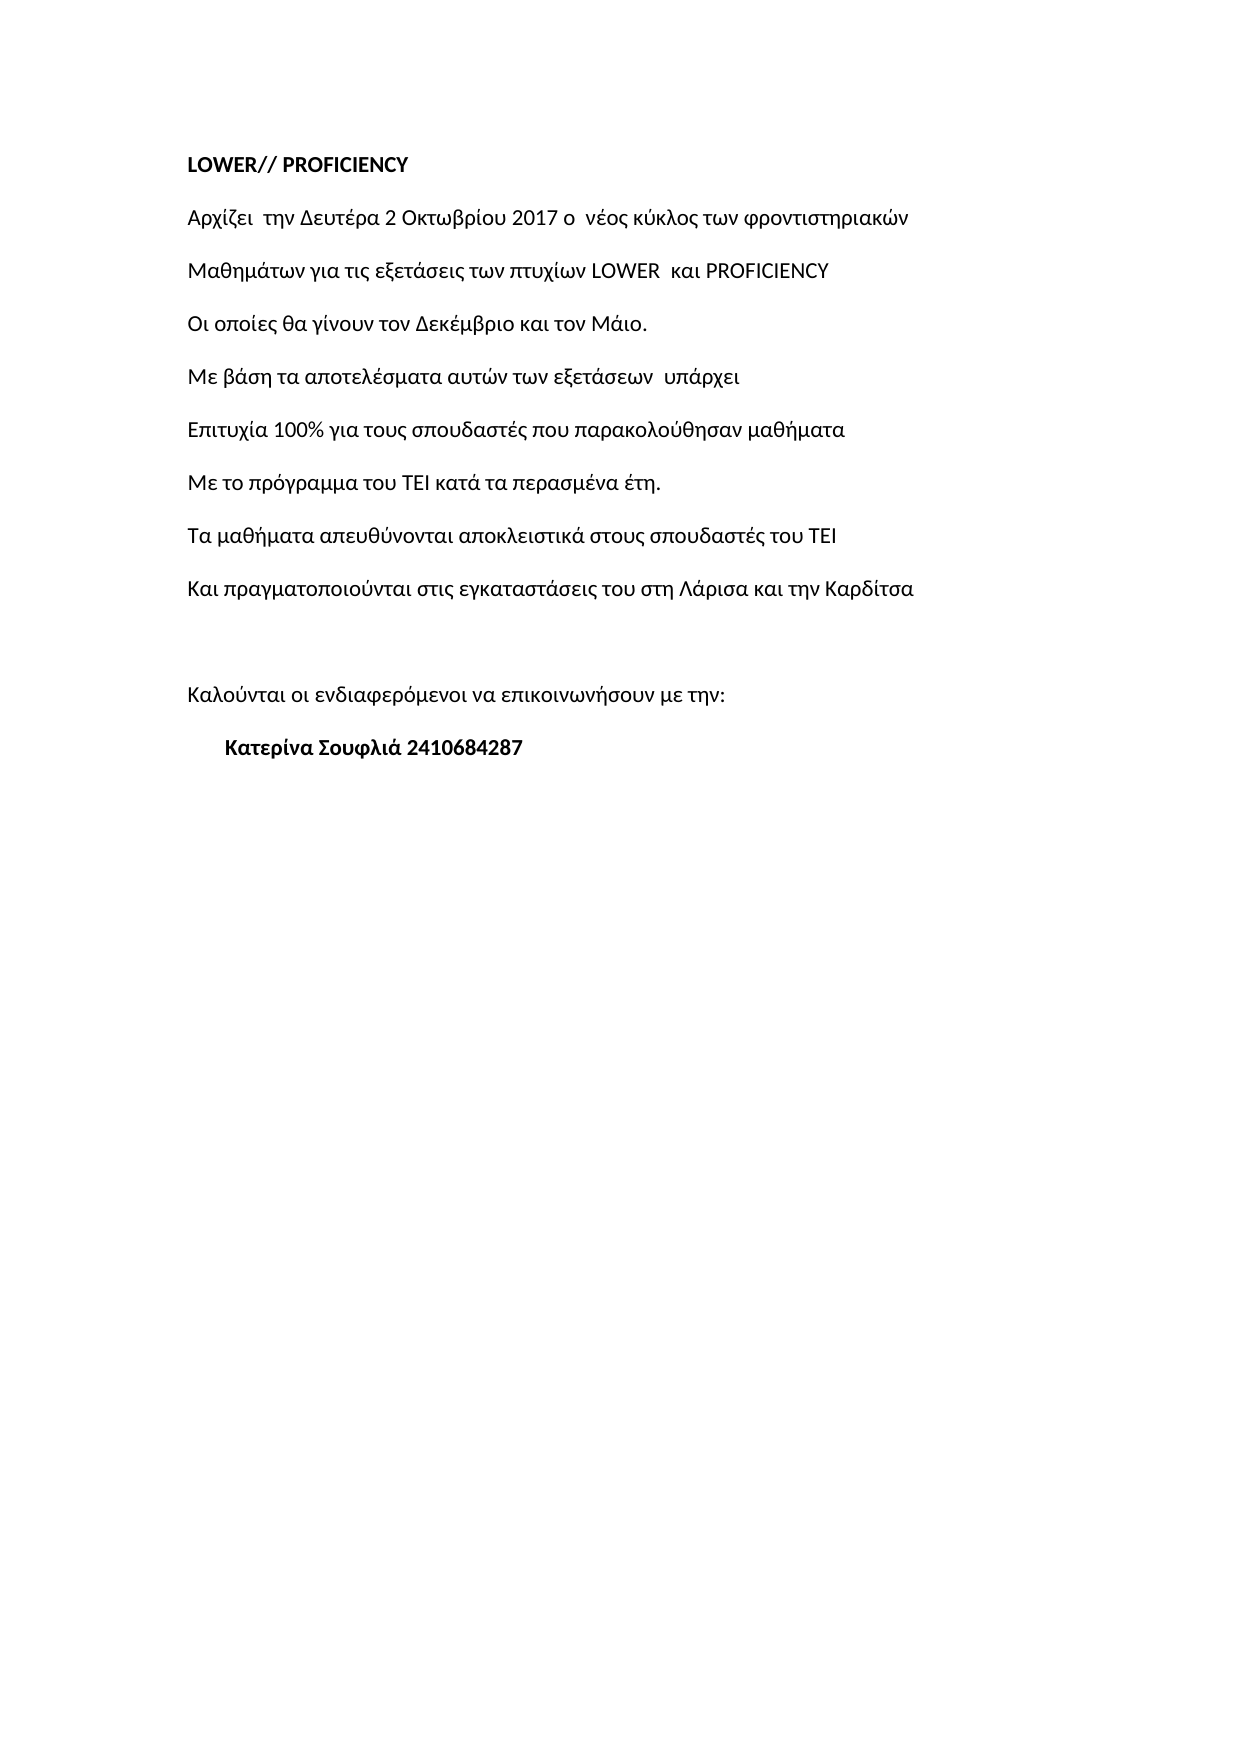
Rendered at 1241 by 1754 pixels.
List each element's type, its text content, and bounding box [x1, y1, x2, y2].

text Επιτυχία 100% για τους σπουδαστές που παρακολούθησαν μαθήματα [187, 415, 1053, 443]
text Μαθημάτων για τις εξετάσεις των πτυχίων LOWER και PROFICIENCY [187, 256, 1053, 284]
text Κατερίνα Σουφλιά 2410684287 [225, 733, 1053, 761]
text Καλούνται οι ενδιαφερόμενοι να επικοινωνήσουν με την: [187, 680, 1053, 708]
text LOWER// PROFICIENCY [187, 150, 1053, 178]
text Με το πρόγραμμα του ΤΕΙ κατά τα περασμένα έτη. [187, 468, 1053, 496]
text Και πραγματοποιούνται στις εγκαταστάσεις του στη Λάρισα και την Καρδίτσα [187, 574, 1053, 602]
text Αρχίζει την Δευτέρα 2 Οκτωβρίου 2017 ο νέος κύκλος των φροντιστηριακών [187, 203, 1053, 231]
text Με βάση τα αποτελέσματα αυτών των εξετάσεων υπάρχει [187, 362, 1053, 390]
text Τα μαθήματα απευθύνονται αποκλειστικά στους σπουδαστές του ΤΕΙ [187, 521, 1053, 549]
text Οι οποίες θα γίνουν τον Δεκέμβριο και τον Μάιο. [187, 309, 1053, 337]
